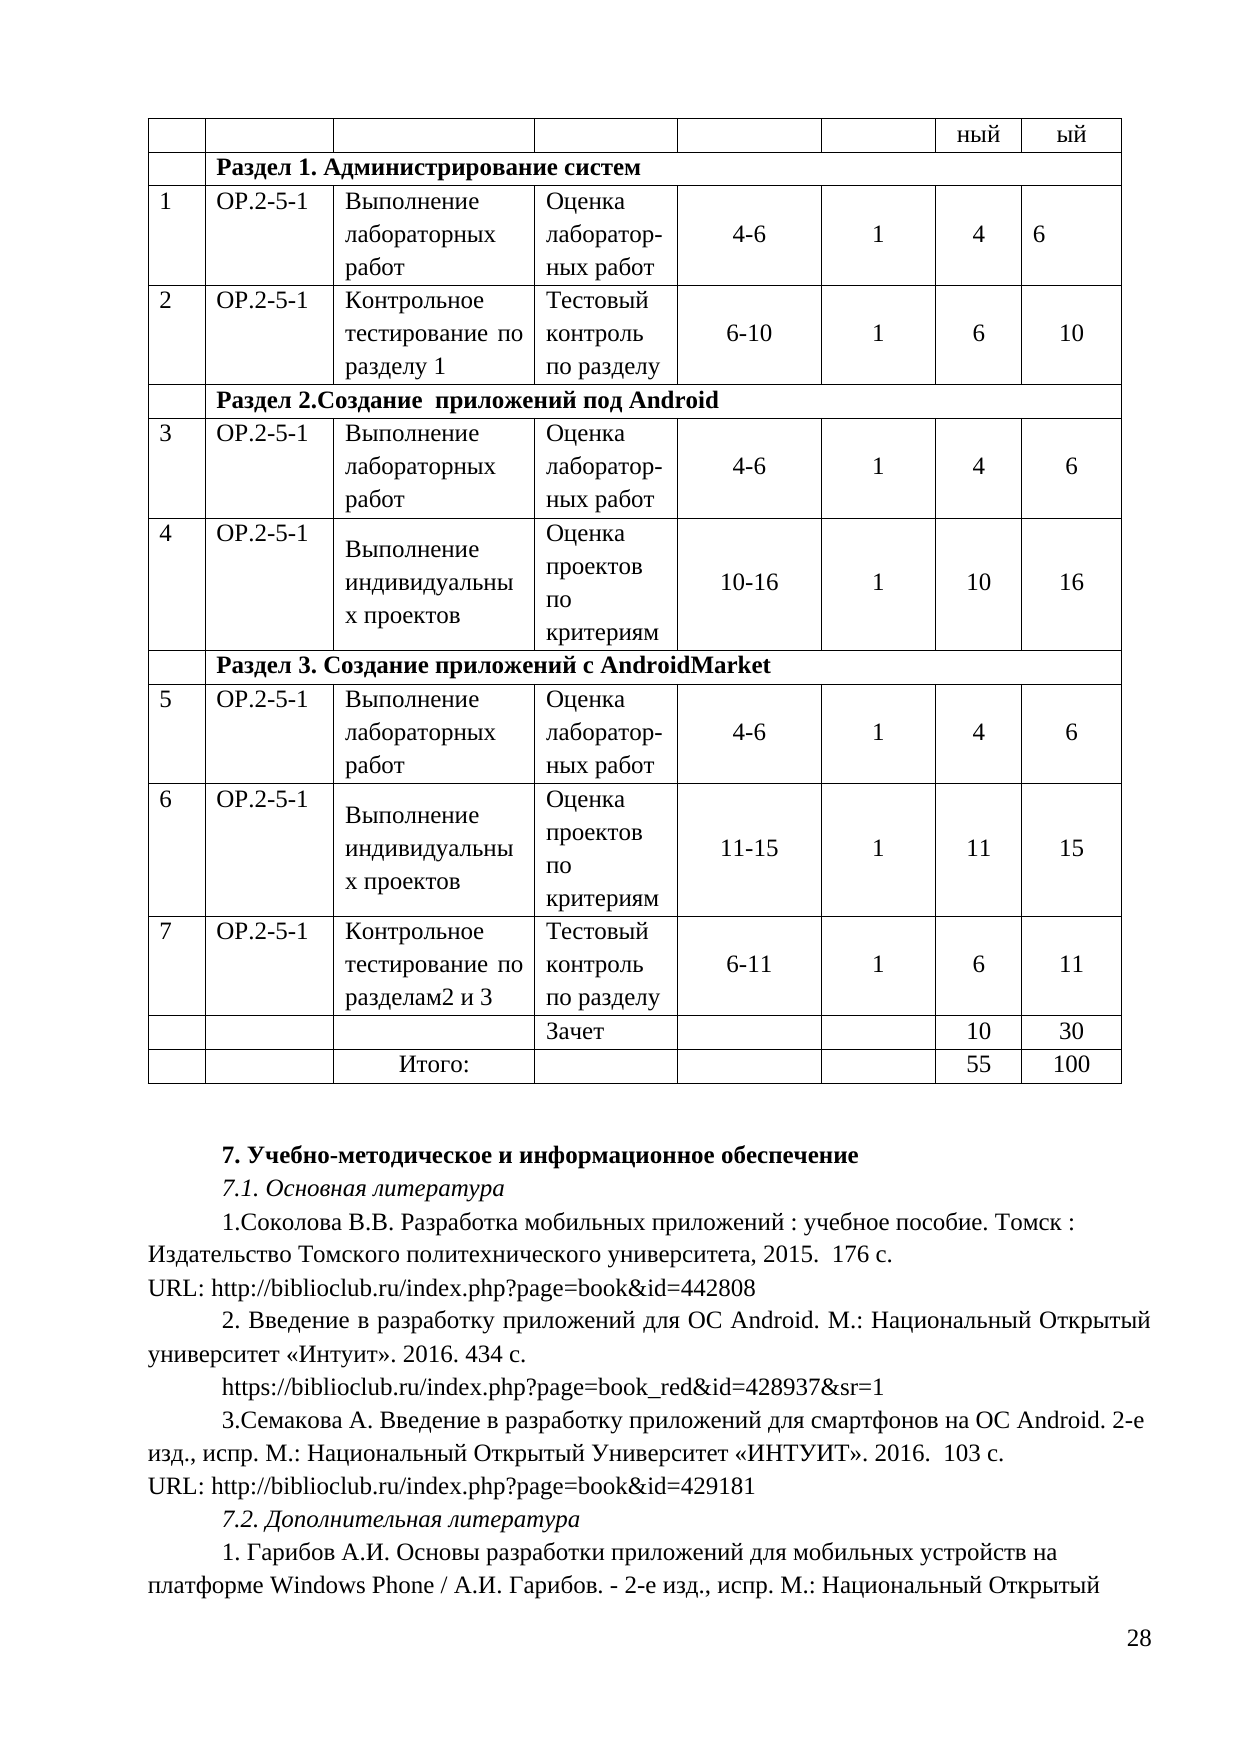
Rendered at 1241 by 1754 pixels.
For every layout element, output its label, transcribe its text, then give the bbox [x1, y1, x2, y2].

table_cell 2 [149, 286, 205, 384]
table_cell Контрольное тестирование по разделам2 и 3 [334, 917, 534, 1015]
table_cell 1 [822, 519, 935, 650]
table_cell 6 [936, 917, 1021, 1015]
table_cell Оценка проектов по критериям [535, 784, 677, 916]
table_cell 15 [1022, 784, 1121, 916]
table_cell 11-15 [678, 784, 821, 916]
text 2. Введение в разработку приложений для ОС Android. М.: Национальный Открытый университет «Интуит». 2016. 434 с. [148, 1306, 1152, 1367]
table_cell [206, 1050, 333, 1082]
table_cell 10 [936, 1016, 1021, 1049]
table_cell Выполнение индивидуальных проектов [334, 519, 534, 650]
table_cell Оценка лаборатор-ных работ [535, 186, 677, 285]
table_cell [535, 1050, 677, 1082]
table_cell Оценка лаборатор-ных работ [535, 419, 677, 517]
table_cell 1 [822, 784, 935, 916]
table_cell Выполнение лабораторных работ [334, 419, 534, 517]
table_cell Раздел 2.Создание приложений под Android [206, 385, 1121, 418]
table_cell 4 [936, 685, 1021, 783]
table_cell 6-11 [678, 917, 821, 1015]
table_cell 11 [936, 784, 1021, 916]
table_cell Выполнение индивидуальных проектов [334, 784, 534, 916]
table_cell 1 [822, 286, 935, 384]
table_cell ОР.2-5-1 [206, 784, 333, 916]
table_cell ОР.2-5-1 [206, 917, 333, 1015]
table_cell [149, 153, 205, 185]
table_cell 4-6 [678, 419, 821, 517]
table_cell 6 [1022, 186, 1121, 285]
text 7. Учебно-методическое и информационное обеспечение [148, 1141, 1152, 1169]
table_cell [149, 385, 205, 418]
table_cell ОР.2-5-1 [206, 186, 333, 285]
table_cell [149, 1016, 205, 1049]
table_cell [149, 651, 205, 684]
table_cell 7 [149, 917, 205, 1015]
table_cell 4-6 [678, 186, 821, 285]
table_cell 6 [149, 784, 205, 916]
table_cell Оценка проектов по критериям [535, 519, 677, 650]
table_cell [149, 1050, 205, 1082]
table_cell [822, 1016, 935, 1049]
table_cell Минимальный [936, 119, 1021, 152]
table_cell ОР.2-5-1 [206, 519, 333, 650]
table_cell [334, 1016, 534, 1049]
table_cell 1 [149, 186, 205, 285]
text 1.Соколова В.В. Разработка мобильных приложений : учебное пособие. Томск : Издательство Томского политехнического университета, 2015. 176 с. URL: http://biblioclub.ru/index.php?page=book&id=442808 [148, 1207, 1152, 1301]
table_cell 4 [149, 519, 205, 650]
table_cell ОР.2-5-1 [206, 419, 333, 517]
table_cell 4 [936, 186, 1021, 285]
table_cell 11 [1022, 917, 1121, 1015]
table_cell 10 [936, 519, 1021, 650]
table_cell Зачет [535, 1016, 677, 1049]
table_cell 1 [822, 917, 935, 1015]
table_cell 1 [822, 186, 935, 285]
table_cell 6 [1022, 419, 1121, 517]
table_cell Раздел 3. Создание приложений с AndroidMarket [206, 651, 1121, 684]
text 7.1. Основная литература [148, 1173, 1152, 1202]
table_cell Тестовый контроль по разделу [535, 286, 677, 384]
table_cell 5 [149, 685, 205, 783]
table_cell 4-6 [678, 685, 821, 783]
text 7.2. Дополнительная литература [148, 1504, 1152, 1532]
table_cell 1 [822, 685, 935, 783]
table_cell 55 [936, 1050, 1021, 1082]
table_cell 3 [149, 419, 205, 517]
table_cell Оценка лаборатор-ных работ [535, 685, 677, 783]
table_cell Тестовый контроль по разделу [535, 917, 677, 1015]
table_cell 10 [1022, 286, 1121, 384]
table_cell Контрольное тестирование по разделу 1 [334, 286, 534, 384]
table_cell [822, 1050, 935, 1082]
table_cell Выполнение лабораторных работ [334, 685, 534, 783]
table_cell 6 [1022, 685, 1121, 783]
table_cell ОР.2-5-1 [206, 286, 333, 384]
table_cell 10-16 [678, 519, 821, 650]
table_cell 6-10 [678, 286, 821, 384]
table_cell [678, 1050, 821, 1082]
table_cell Максимальный [1022, 119, 1121, 152]
text https://biblioclub.ru/index.php?page=book_red&id=428937&sr=1 [148, 1372, 1152, 1400]
table_cell Итого: [334, 1050, 534, 1082]
table_cell [678, 1016, 821, 1049]
table_cell Раздел 1. Администрирование систем [206, 153, 1121, 185]
table_cell 6 [936, 286, 1021, 384]
table_cell [206, 1016, 333, 1049]
table_cell Выполнение лабораторных работ [334, 186, 534, 285]
table_cell ОР.2-5-1 [206, 685, 333, 783]
table_cell 16 [1022, 519, 1121, 650]
table_cell 1 [822, 419, 935, 517]
table_cell 4 [936, 419, 1021, 517]
table_cell 100 [1022, 1050, 1121, 1082]
table_cell 30 [1022, 1016, 1121, 1049]
text 3.Семакова А. Введение в разработку приложений для смартфонов на ОС Android. 2-е изд., испр. М.: Национальный Открытый Университет «ИНТУИТ». 2016. 103 с. URL: http://biblioclub.ru/index.php?page=book&id=429181 [148, 1405, 1152, 1499]
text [148, 1537, 1152, 1598]
